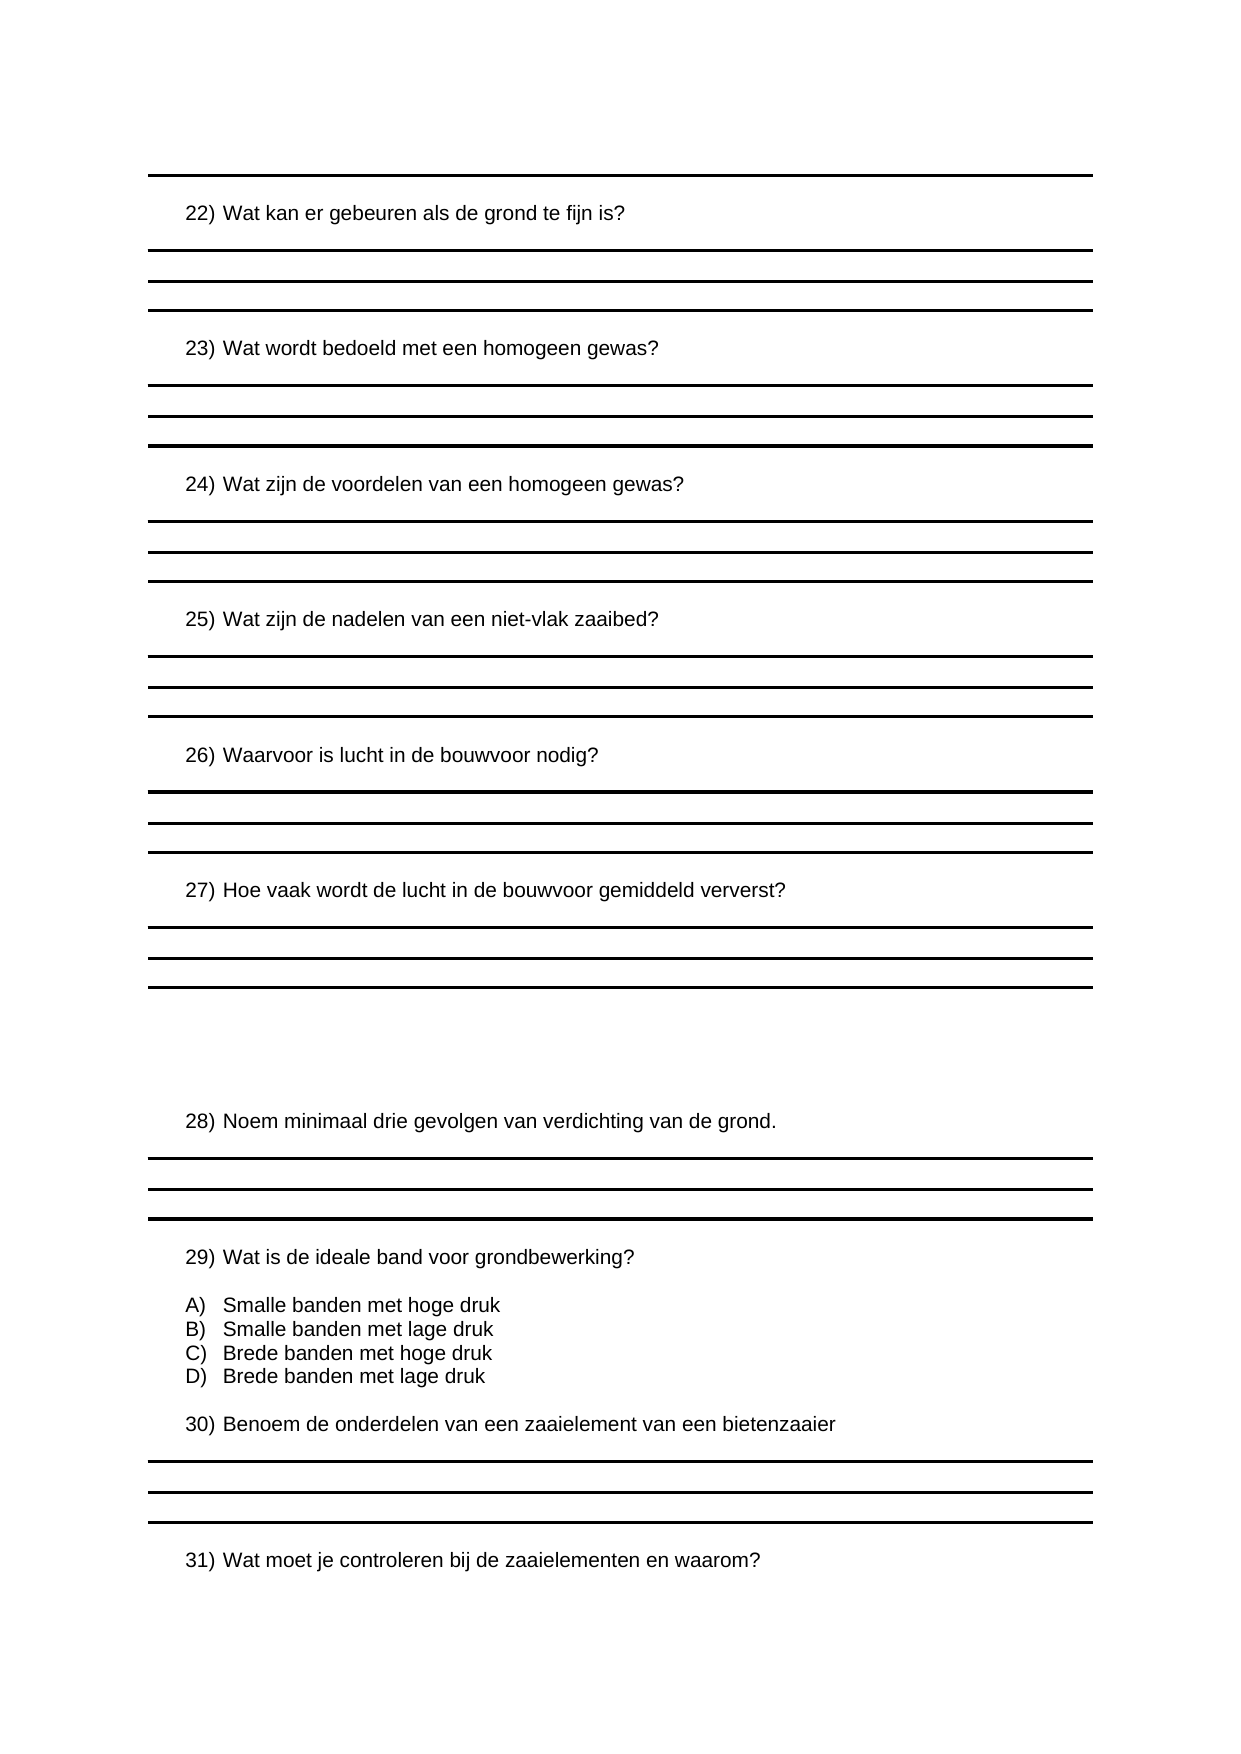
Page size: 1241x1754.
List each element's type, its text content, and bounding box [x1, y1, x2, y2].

list Hoe vaak wordt de lucht in de bouwvoor gemiddeld ververst? [185, 878, 1093, 902]
list Smalle banden met lage druk [185, 1316, 1093, 1340]
list Waarvoor is lucht in de bouwvoor nodig? [185, 742, 1093, 766]
list Wat zijn de nadelen van een niet-vlak zaaibed? [185, 607, 1093, 631]
list Brede banden met lage druk [185, 1364, 1093, 1388]
list Noem minimaal drie gevolgen van verdichting van de grond. [185, 1109, 1093, 1133]
list Wat moet je controleren bij de zaaielementen en waarom? [185, 1548, 1093, 1572]
list Brede banden met hoge druk [185, 1340, 1093, 1364]
list Wat kan er gebeuren als de grond te fijn is? [185, 201, 1093, 225]
list Wat zijn de voordelen van een homogeen gewas? [185, 472, 1093, 496]
list Smalle banden met hoge druk [185, 1292, 1093, 1316]
list Wat is de ideale band voor grondbewerking? [185, 1244, 1093, 1268]
list Benoem de onderdelen van een zaaielement van een bietenzaaier [185, 1412, 1093, 1436]
list Wat wordt bedoeld met een homogeen gewas? [185, 336, 1093, 360]
